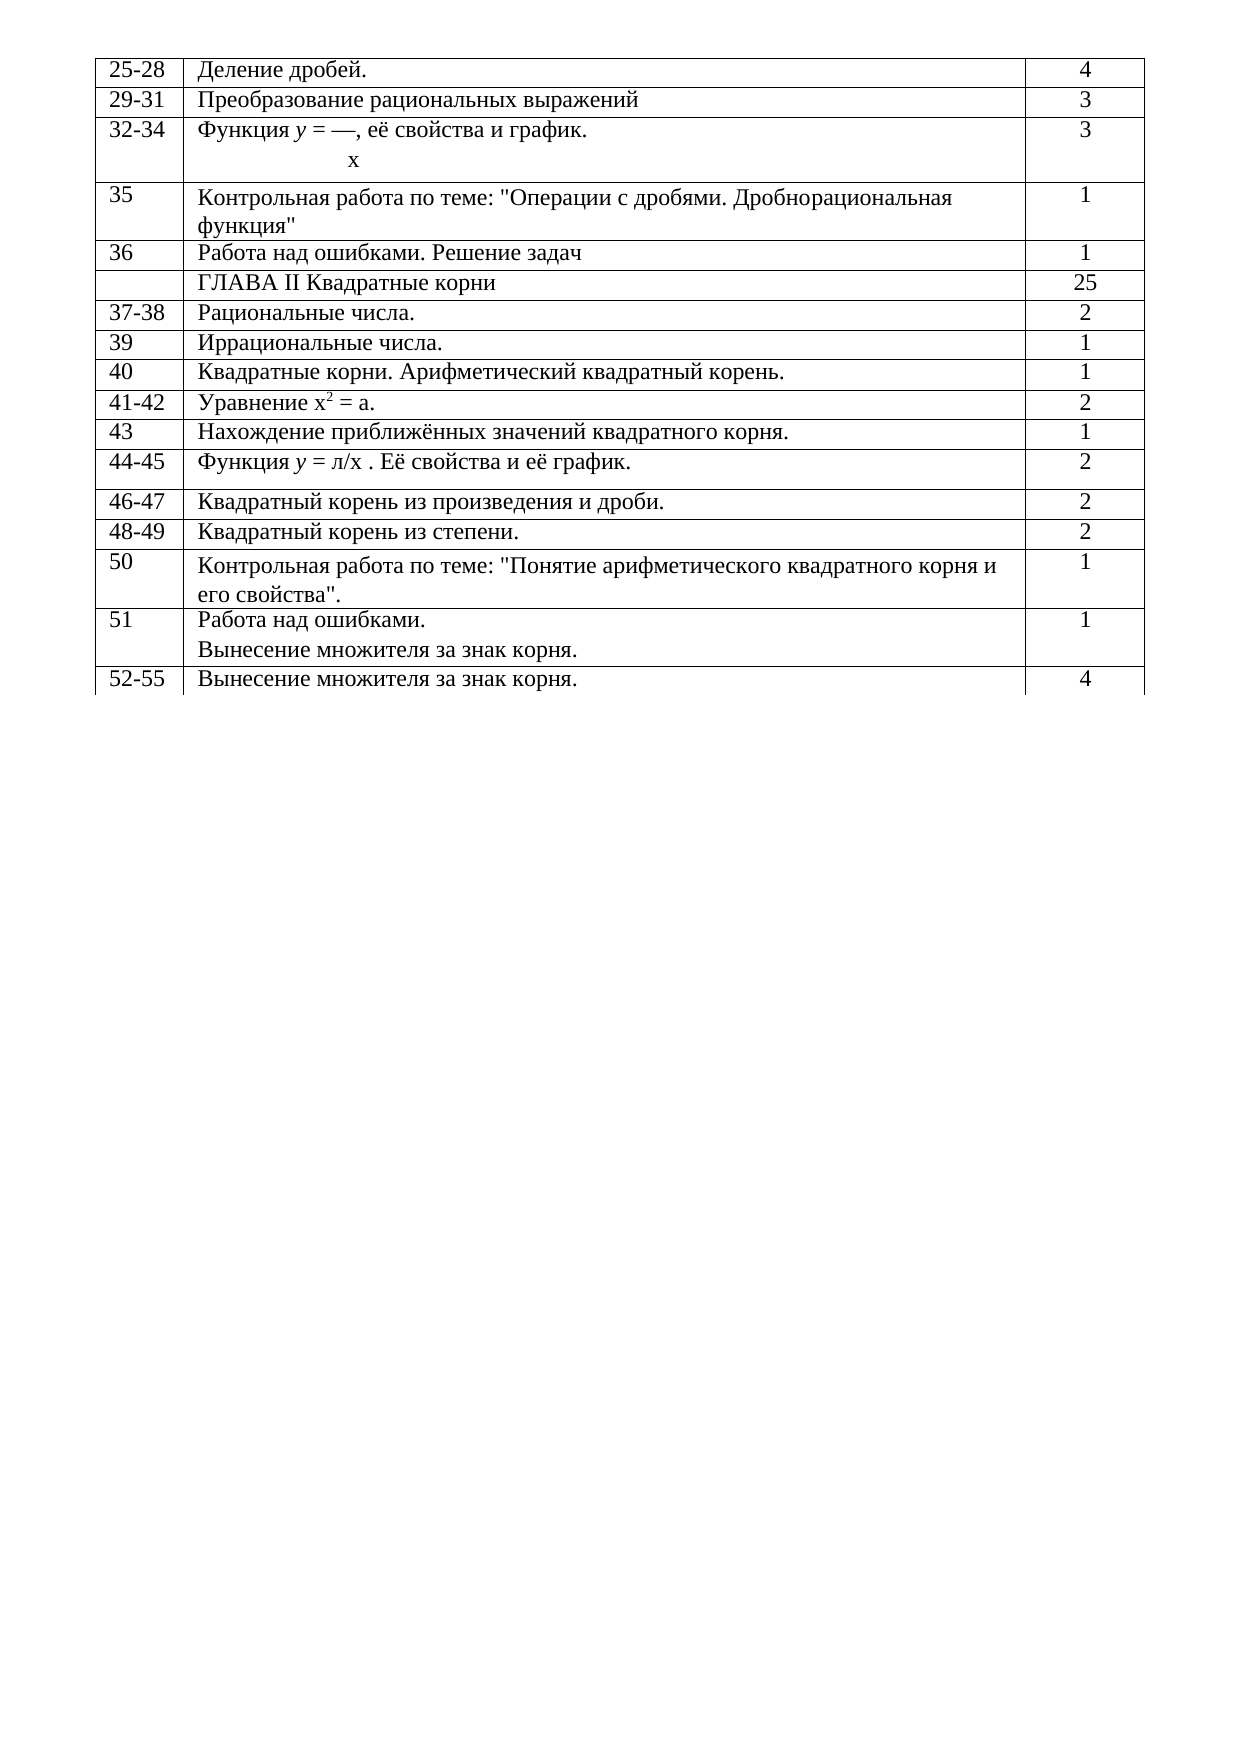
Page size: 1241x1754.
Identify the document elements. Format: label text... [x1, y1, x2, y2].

table_cell Квадратные корни. Арифметический квадратный корень. [184, 360, 1025, 390]
table_cell 39 [96, 331, 183, 359]
table_cell Рациональные числа. [184, 301, 1025, 330]
table_cell 48-49 [96, 520, 183, 549]
table_cell 50 [96, 550, 183, 607]
table_cell 2 [1026, 490, 1144, 519]
table_cell 1 [1026, 360, 1144, 390]
table_cell 40 [96, 360, 183, 390]
table_cell Контрольная работа по теме: "Понятие арифметического квадратного корня и его свойства". [184, 550, 1025, 607]
table_cell ГЛАВА II Квадратные корни [184, 271, 1025, 300]
table_cell 43 [96, 420, 183, 449]
table_cell 4 [1026, 59, 1144, 87]
table_cell Преобразование рациональных выражений [184, 88, 1025, 117]
table_cell Деление дробей. [184, 59, 1025, 87]
table_cell 32-34 [96, 118, 183, 182]
table_cell 46-47 [96, 490, 183, 519]
table_cell 1 [1026, 550, 1144, 607]
table_cell 25-28 [96, 59, 183, 87]
table_cell Иррациональные числа. [184, 331, 1025, 359]
table_cell 3 [1026, 88, 1144, 117]
table_cell [96, 271, 183, 300]
table_cell 1 [1026, 420, 1144, 449]
table_cell Квадратный корень из степени. [184, 520, 1025, 549]
table_cell 1 [1026, 609, 1144, 666]
table_cell Квадратный корень из произведения и дроби. [184, 490, 1025, 519]
table_cell 52-55 [96, 667, 183, 695]
table_cell 2 [1026, 520, 1144, 549]
table_cell Контрольная работа по теме: "Операции с дробями. Дробнорациональная функция" [184, 183, 1025, 240]
table_cell Работа над ошибками. Решение задач [184, 241, 1025, 270]
table_cell 1 [1026, 183, 1144, 240]
table_cell 4 [1026, 667, 1144, 695]
table_cell 3 [1026, 118, 1144, 182]
table_cell 37-38 [96, 301, 183, 330]
table_cell 29-31 [96, 88, 183, 117]
table_cell 36 [96, 241, 183, 270]
table_cell 41-42 [96, 391, 183, 419]
table_cell 44-45 [96, 450, 183, 489]
table_cell 35 [96, 183, 183, 240]
table_cell 1 [1026, 241, 1144, 270]
table_cell 2 [1026, 450, 1144, 489]
table_cell 2 [1026, 391, 1144, 419]
table_cell Уравнение х2 = а. [184, 391, 1025, 419]
table_cell Функция у = л/х . Её свойства и её график. [184, 450, 1025, 489]
table_cell Нахождение приближённых значений квадратного корня. [184, 420, 1025, 449]
table_cell 51 [96, 609, 183, 666]
table_cell 1 [1026, 331, 1144, 359]
table_cell Вынесение множителя за знак корня. [184, 667, 1025, 695]
table_cell Функция у = —, её свойства и график. х [184, 118, 1025, 182]
table_cell Работа над ошибками. Вынесение множителя за знак корня. [184, 609, 1025, 666]
table_cell 2 [1026, 301, 1144, 330]
table_cell 25 [1026, 271, 1144, 300]
